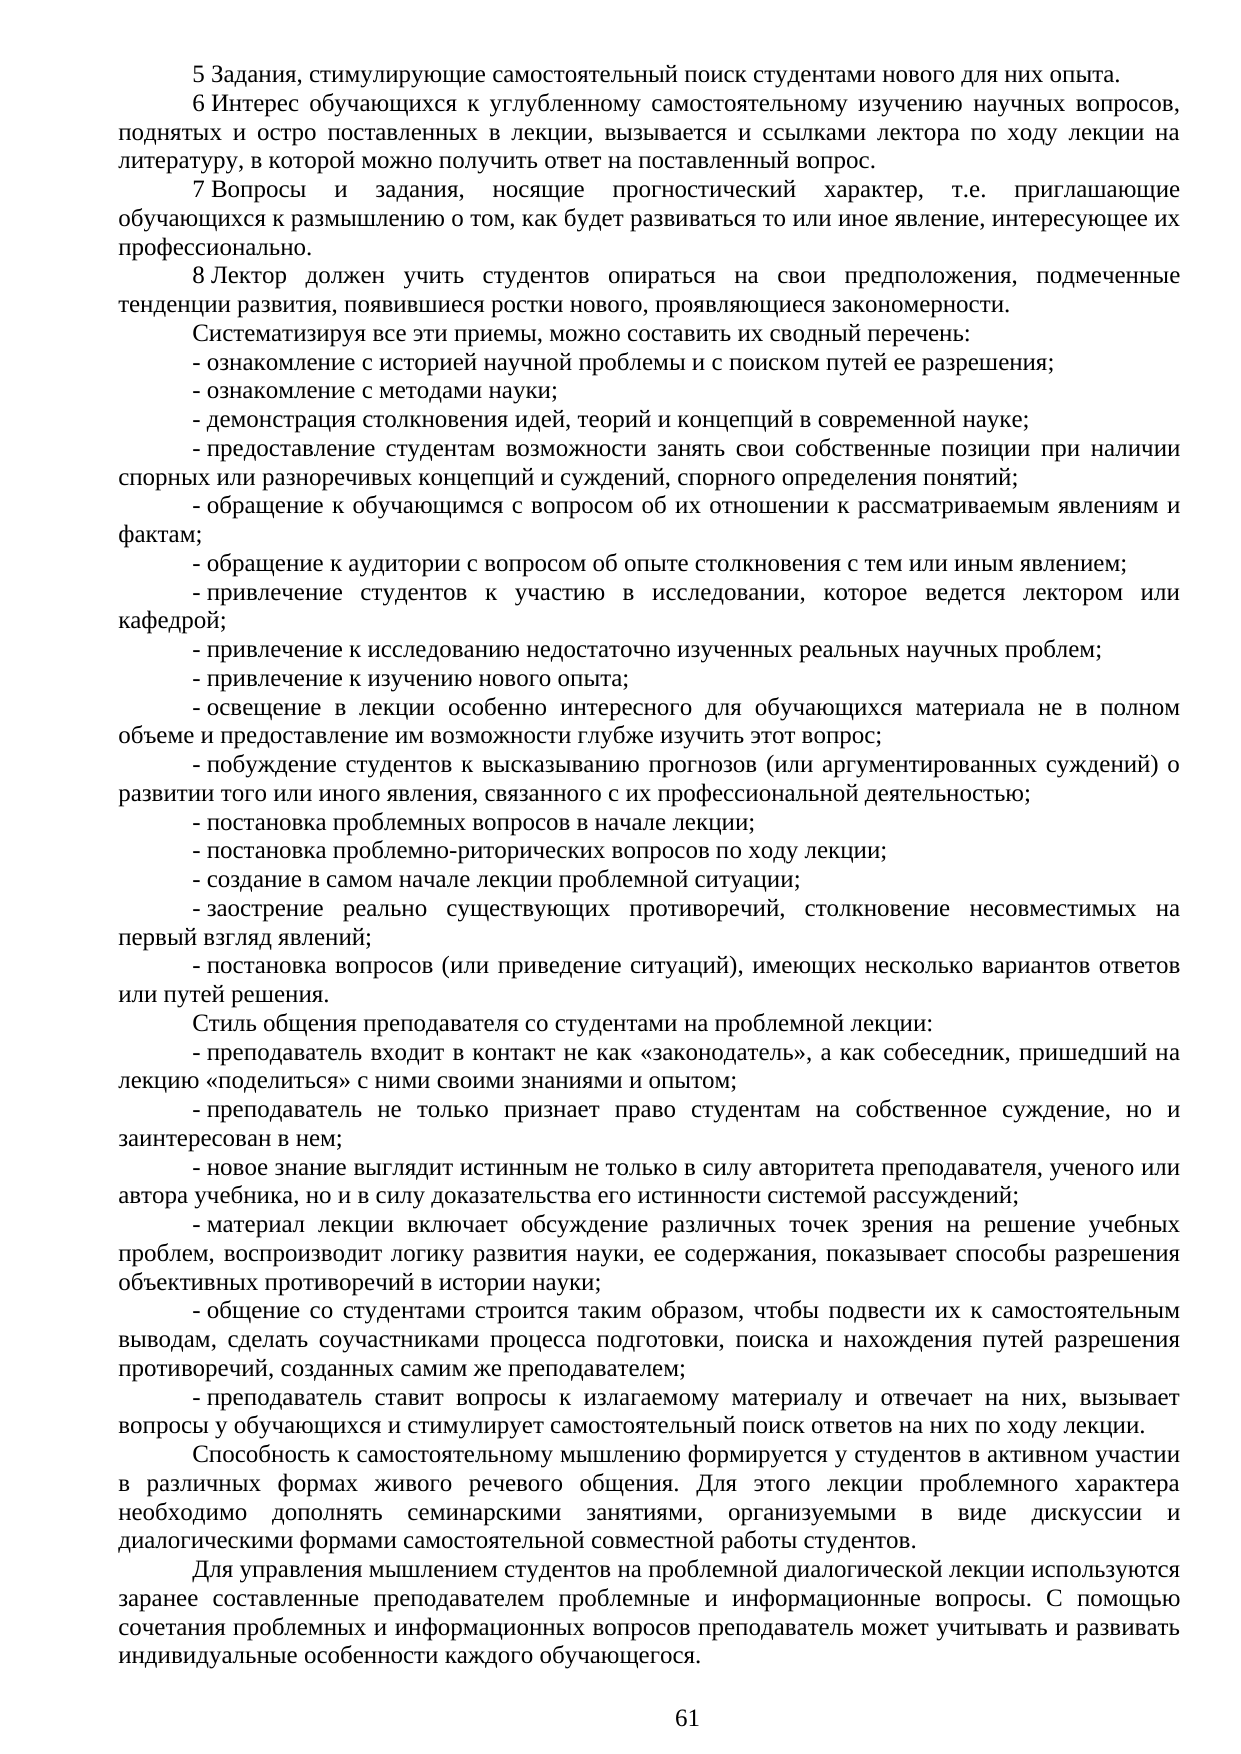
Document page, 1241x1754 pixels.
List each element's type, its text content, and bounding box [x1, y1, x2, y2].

text - материал лекции включает обсуждение различных точек зрения на решение учебных проблем, воспроизводит логику развития науки, ее содержания, показывает способы разрешения объективных противоречий в истории науки; [118, 1209, 1181, 1295]
text - общение со студентами строится таким образом, чтобы подвести их к самостоятельным выводам, сделать соучастниками процесса подготовки, поиска и нахождения путей разрешения противоречий, созданных самим же преподавателем; [118, 1295, 1181, 1382]
text - преподаватель ставит вопросы к излагаемому материалу и отвечает на них, вызывает вопросы у обучающихся и стимулирует самостоятельный поиск ответов на них по ходу лекции. [118, 1382, 1181, 1439]
text - ознакомление с методами науки; [118, 375, 1181, 404]
text - привлечение к исследованию недостаточно изученных реальных научных проблем; [118, 634, 1181, 663]
text - побуждение студентов к высказыванию прогнозов (или аргументированных суждений) о развитии того или иного явления, связанного с их профессиональной деятельностью; [118, 749, 1181, 807]
text - постановка вопросов (или приведение ситуаций), имеющих несколько вариантов ответов или путей решения. [118, 950, 1181, 1008]
text - постановка проблемных вопросов в начале лекции; [118, 807, 1181, 835]
text - обращение к обучающимся с вопросом об их отношении к рассматриваемым явлениям и фактам; [118, 490, 1181, 548]
text 6 Интерес обучающихся к углубленному самостоятельному изучению научных вопросов, поднятых и остро поставленных в лекции, вызывается и ссылками лектора по ходу лекции на литературу, в которой можно получить ответ на поставленный вопрос. [118, 88, 1181, 174]
text - новое знание выглядит истинным не только в силу авторитета преподавателя, ученого или автора учебника, но и в силу доказательства его истинности системой рассуждений; [118, 1152, 1181, 1209]
text Систематизируя все эти приемы, можно составить их сводный перечень: [118, 318, 1181, 347]
text 5 Задания, стимулирующие самостоятельный поиск студентами нового для них опыта. [118, 59, 1181, 88]
text - освещение в лекции особенно интересного для обучающихся материала не в полном объеме и предоставление им возможности глубже изучить этот вопрос; [118, 692, 1181, 749]
text Для управления мышлением студентов на проблемной диалогической лекции используются заранее составленные преподавателем проблемные и информационные вопросы. С помощью сочетания проблемных и информационных вопросов преподаватель может учитывать и развивать индивидуальные особенности каждого обучающегося. [118, 1554, 1181, 1669]
text - создание в самом начале лекции проблемной ситуации; [118, 864, 1181, 893]
text - постановка проблемно-риторических вопросов по ходу лекции; [118, 835, 1181, 864]
text - преподаватель входит в контакт не как «законодатель», а как собеседник, пришедший на лекцию «поделиться» с ними своими знаниями и опытом; [118, 1037, 1181, 1094]
text - преподаватель не только признает право студентам на собственное суждение, но и заинтересован в нем; [118, 1094, 1181, 1152]
text Способность к самостоятельному мышлению формируется у студентов в активном участии в различных формах живого речевого общения. Для этого лекции проблемного характера необходимо дополнять семинарскими занятиями, организуемыми в виде дискуссии и диалогическими формами самостоятельной совместной работы студентов. [118, 1439, 1181, 1554]
text 8 Лектор должен учить студентов опираться на свои предположения, подмеченные тенденции развития, появившиеся ростки нового, проявляющиеся закономерности. [118, 260, 1181, 318]
text - ознакомление с историей научной проблемы и с поиском путей ее разрешения; [118, 347, 1181, 375]
text - привлечение к изучению нового опыта; [118, 663, 1181, 692]
text - заострение реально существующих противоречий, столкновение несовместимых на первый взгляд явлений; [118, 893, 1181, 950]
text - обращение к аудитории с вопросом об опыте столкновения с тем или иным явлением; [118, 548, 1181, 577]
text Стиль общения преподавателя со студентами на проблемной лекции: [118, 1008, 1181, 1037]
text - предоставление студентам возможности занять свои собственные позиции при наличии спорных или разноречивых концепций и суждений, спорного определения понятий; [118, 433, 1181, 490]
text 7 Вопросы и задания, носящие прогностический характер, т.е. приглашающие обучающихся к размышлению о том, как будет развиваться то или иное явление, интересующее их профессионально. [118, 174, 1181, 260]
text - привлечение студентов к участию в исследовании, которое ведется лектором или кафедрой; [118, 577, 1181, 634]
text - демонстрация столкновения идей, теорий и концепций в современной науке; [118, 404, 1181, 433]
